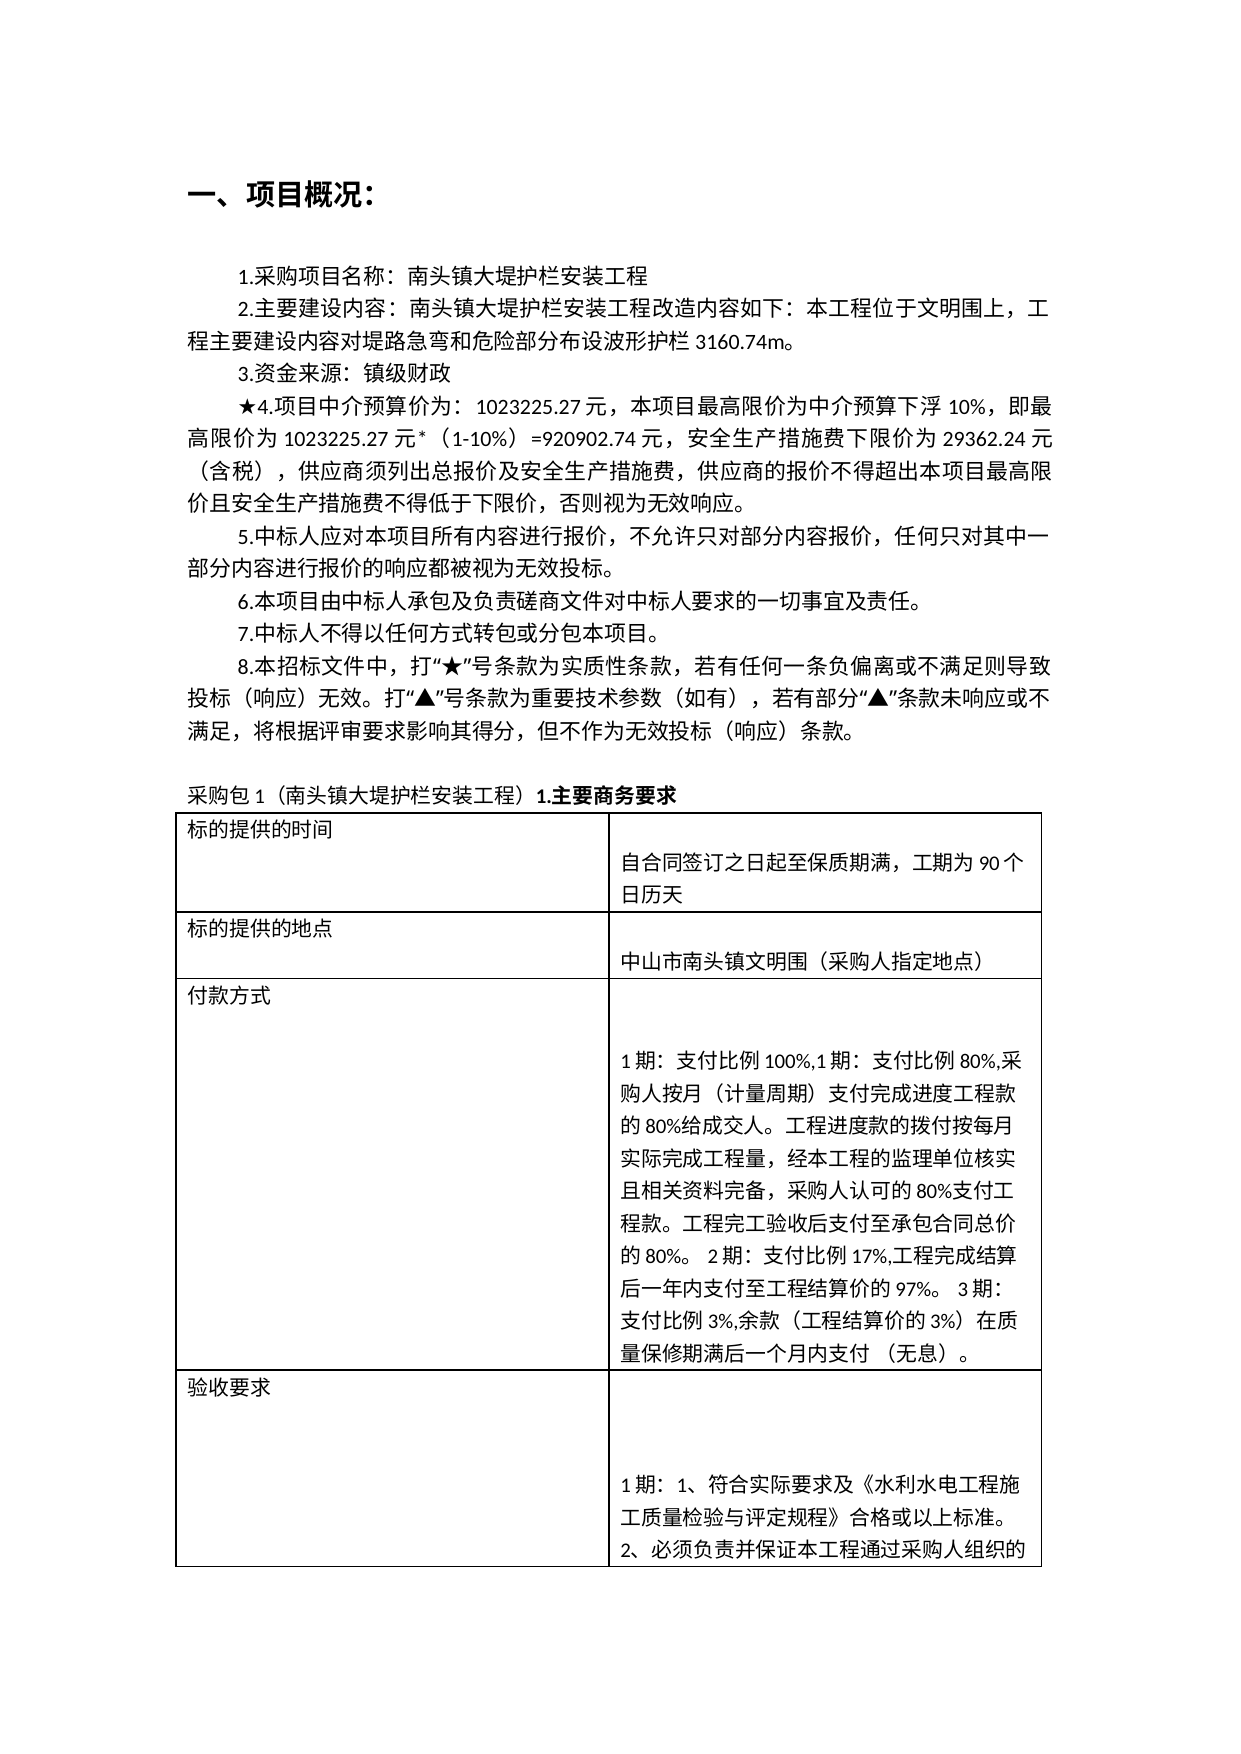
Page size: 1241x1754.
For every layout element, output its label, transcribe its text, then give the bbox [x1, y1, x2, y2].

text 一、项目概况： [187, 162, 1053, 227]
text 8.本招标文件中，打“★”号条款为实质性条款，若有任何一条负偏离或不满足则导致投标（响应）无效。打“▲”号条款为重要技术参数（如有），若有部分“▲”条款未响应或不满足，将根据评审要求影响其得分，但不作为无效投标（响应）条款。 [187, 649, 1053, 747]
text 1.采购项目名称：南头镇大堤护栏安装工程 [187, 259, 1053, 292]
text 6.本项目由中标人承包及负责磋商文件对中标人要求的一切事宜及责任。 [187, 584, 1053, 617]
text 2.主要建设内容：南头镇大堤护栏安装工程改造内容如下：本工程位于文明围上，工程主要建设内容对堤路急弯和危险部分布设波形护栏3160.74m。 [187, 292, 1053, 357]
table_cell 标的提供的地点 [177, 913, 608, 978]
table_header 标的提供的时间 [177, 814, 608, 911]
text 3.资金来源：镇级财政 [187, 357, 1053, 389]
table_cell 中山市南头镇文明围（采购人指定地点） [610, 913, 1041, 978]
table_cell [610, 1371, 1041, 1566]
text ★4.项目中介预算价为：1023225.27元，本项目最高限价为中介预算下浮10%，即最高限价为1023225.27元*（1-10%）=920902.74元，安全生产措施费下限价为29362.24元（含税），供应商须列出总报价及安全生产措施费，供应商的报价不得超出本项目最高限价且安全生产措施费不得低于下限价，否则视为无效响应。 [187, 389, 1053, 519]
table_header 自合同签订之日起至保质期满，工期为90个日历天 [610, 814, 1041, 911]
table_cell 付款方式 [177, 979, 608, 1369]
text 采购包1（南头镇大堤护栏安装工程）1.主要商务要求 [187, 779, 1053, 812]
table_cell 验收要求 [177, 1371, 608, 1566]
text 7.中标人不得以任何方式转包或分包本项目。 [187, 617, 1053, 649]
text 5.中标人应对本项目所有内容进行报价，不允许只对部分内容报价，任何只对其中一部分内容进行报价的响应都被视为无效投标。 [187, 519, 1053, 584]
table_cell 1期：支付比例100%,1期：支付比例80%,采购人按月（计量周期）支付完成进度工程款的80%给成交人。工程进度款的拨付按每月实际完成工程量，经本工程的监理单位核实且相关资料完备，采购人认可的80%支付工程款。工程完工验收后支付至承包合同总价的80%。 2期：支付比例17%,工程完成结算后一年内支付至工程结算价的97%。 3期：支付比例3%,余款（工程结算价的3%）在质量保修期满后一个月内支付 （无息）。 [610, 979, 1041, 1369]
